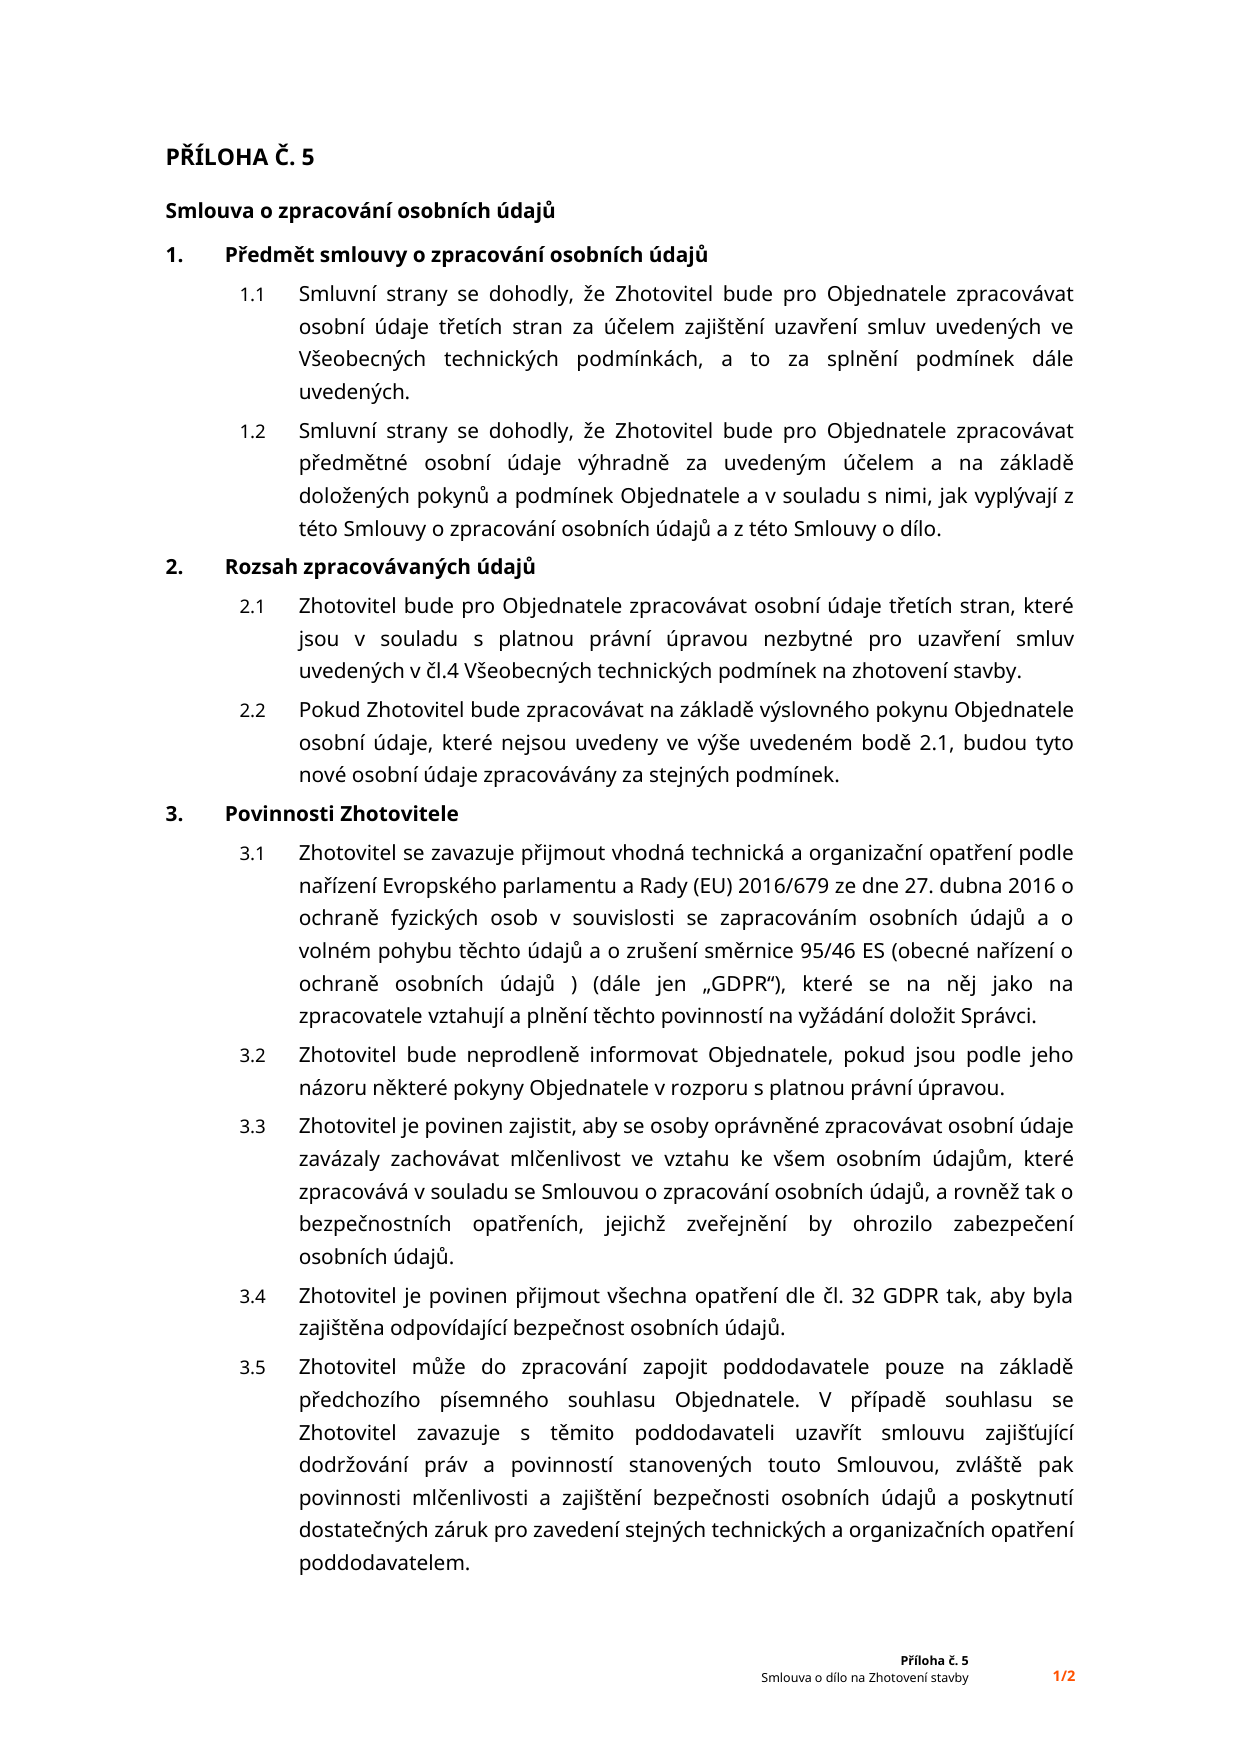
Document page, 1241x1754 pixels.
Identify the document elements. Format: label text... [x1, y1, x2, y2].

list Povinnosti Zhotovitele [165, 799, 1075, 828]
list Rozsah zpracovávaných údajů [165, 552, 1075, 581]
list Zhotovitel bude neprodleně informovat Objednatele, pokud jsou podle jeho názoru některé pokyny Objednatele v rozporu s platnou právní úpravou. [239, 1040, 1075, 1101]
list Zhotovitel bude pro Objednatele zpracovávat osobní údaje třetích stran, které jsou v souladu s platnou právní úpravou nezbytné pro uzavření smluv uvedených v čl.4 Všeobecných technických podmínek na zhotovení stavby. [239, 591, 1075, 685]
list Zhotovitel se zavazuje přijmout vhodná technická a organizační opatření podle nařízení Evropského parlamentu a Rady (EU) 2016/679 ze dne 27. dubna 2016 o ochraně fyzických osob v souvislosti se zapracováním osobních údajů a o volném pohybu těchto údajů a o zrušení směrnice 95/46 ES (obecné nařízení o ochraně osobních údajů ) (dále jen „GDPR“), které se na něj jako na zpracovatele vztahují a plnění těchto povinností na vyžádání doložit Správci. [239, 838, 1075, 1030]
list Pokud Zhotovitel bude zpracovávat na základě výslovného pokynu Objednatele osobní údaje, které nejsou uvedeny ve výše uvedeném bodě 2.1, budou tyto nové osobní údaje zpracovávány za stejných podmínek. [239, 695, 1075, 789]
text Příloha č. 5 [165, 141, 1075, 173]
list Smluvní strany se dohodly, že Zhotovitel bude pro Objednatele zpracovávat předmětné osobní údaje výhradně za uvedeným účelem a na základě doložených pokynů a podmínek Objednatele a v souladu s nimi, jak vyplývají z této Smlouvy o zpracování osobních údajů a z této Smlouvy o dílo. [239, 416, 1075, 542]
list Zhotovitel je povinen přijmout všechna opatření dle čl. 32 GDPR tak, aby byla zajištěna odpovídající bezpečnost osobních údajů. [239, 1281, 1075, 1342]
list Zhotovitel je povinen zajistit, aby se osoby oprávněné zpracovávat osobní údaje zavázaly zachovávat mlčenlivost ve vztahu ke všem osobním údajům, které zpracovává v souladu se Smlouvou o zpracování osobních údajů, a rovněž tak o bezpečnostních opatřeních, jejichž zveřejnění by ohrozilo zabezpečení osobních údajů. [239, 1112, 1075, 1271]
list Předmět smlouvy o zpracování osobních údajů [165, 240, 1075, 269]
list Smluvní strany se dohodly, že Zhotovitel bude pro Objednatele zpracovávat osobní údaje třetích stran za účelem zajištění uzavření smluv uvedených ve Všeobecných technických podmínkách, a to za splnění podmínek dále uvedených. [239, 279, 1075, 405]
text Smlouva o zpracování osobních údajů [165, 197, 1075, 225]
list Zhotovitel může do zpracování zapojit poddodavatele pouze na základě předchozího písemného souhlasu Objednatele. V případě souhlasu se Zhotovitel zavazuje s těmito poddodavateli uzavřít smlouvu zajišťující dodržování práv a povinností stanovených touto Smlouvou, zvláště pak povinnosti mlčenlivosti a zajištění bezpečnosti osobních údajů a poskytnutí dostatečných záruk pro zavedení stejných technických a organizačních opatření poddodavatelem. [239, 1352, 1075, 1576]
